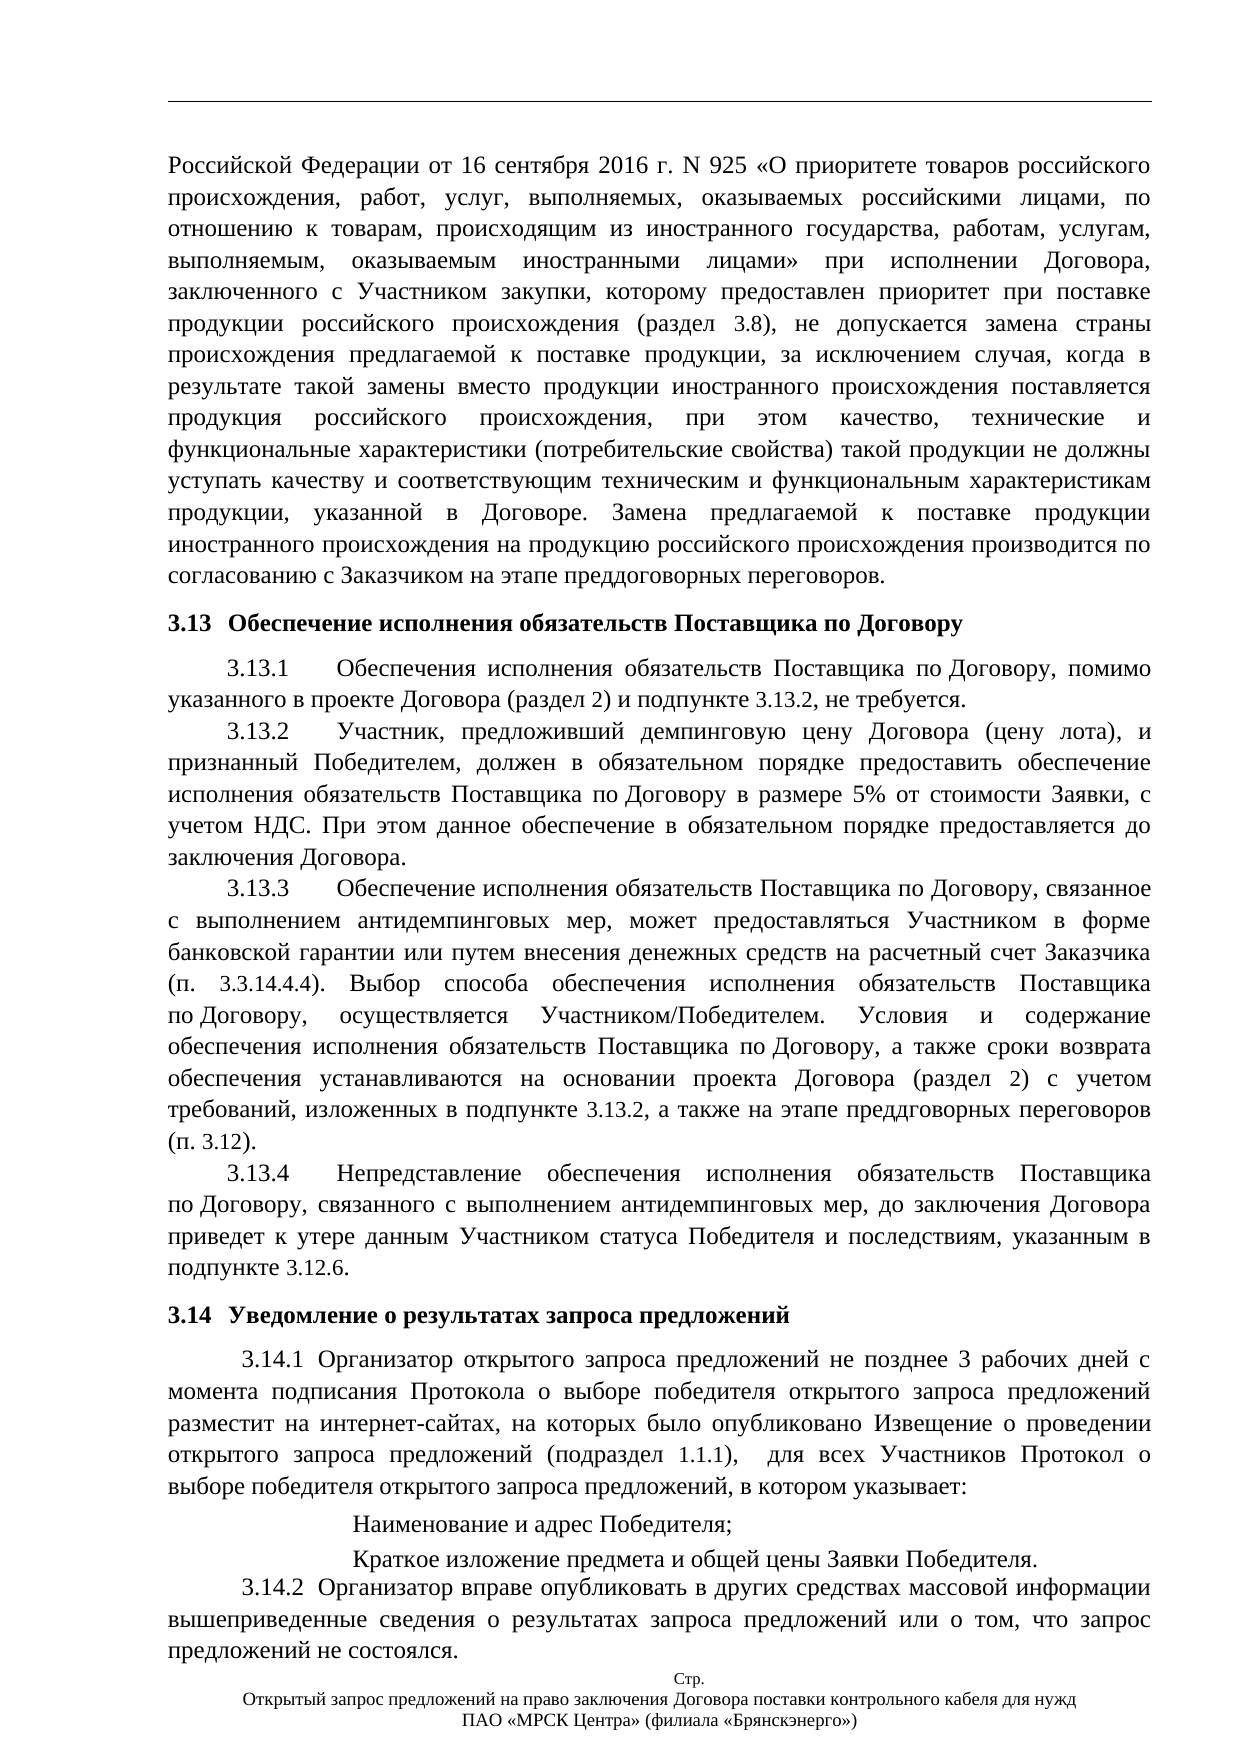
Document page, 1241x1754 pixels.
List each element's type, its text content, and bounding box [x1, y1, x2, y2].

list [168, 150, 1152, 589]
list Краткое изложение предмета и общей цены Заявки Победителя. [352, 1544, 1166, 1572]
list Непредставление обеспечения исполнения обязательств Поставщика по Договору, связанного с выполнением антидемпинговых мер, до заключения Договора приведет к утере данным Участником статуса Победителя и последствиям, указанным в подпункте 3.12.6. [168, 1158, 1152, 1281]
text 3.14.2 Организатор вправе опубликовать в других средствах массовой информации вышеприведенные сведения о результатах запроса предложений или о том, что запрос предложений не состоялся. [168, 1572, 1152, 1664]
list Участник, предложивший демпинговую цену Договора (цену лота), и признанный Победителем, должен в обязательном порядке предоставить обеспечение исполнения обязательств Поставщика по Договору в размере 5% от стоимости Заявки, с учетом НДС. При этом данное обеспечение в обязательном порядке предоставляется до заключения Договора. [168, 716, 1152, 871]
subtitle Обеспечение исполнения обязательств Поставщика по Договору [168, 608, 1152, 637]
subtitle Уведомление о результатах запроса предложений [168, 1301, 1152, 1329]
list Обеспечения исполнения обязательств Поставщика по Договору, помимо указанного в проекте Договора (раздел 2) и подпункте 3.13.2, не требуется. [168, 653, 1152, 713]
text 3.14.1 Организатор открытого запроса предложений не позднее 3 рабочих дней с момента подписания Протокола о выборе победителя открытого запроса предложений разместит на интернет-сайтах, на которых было опубликовано Извещение о проведении открытого запроса предложений (подраздел 1.1.1), для всех Участников Протокол о выборе победителя открытого запроса предложений, в котором указывает: [168, 1344, 1152, 1499]
list Обеспечение исполнения обязательств Поставщика по Договору, связанное с выполнением антидемпинговых мер, может предоставляться Участником в форме банковской гарантии или путем внесения денежных средств на расчетный счет Заказчика (п. 3.3.14.4.4). Выбор способа обеспечения исполнения обязательств Поставщика по Договору, осуществляется Участником/Победителем. Условия и содержание обеспечения исполнения обязательств Поставщика по Договору, а также сроки возврата обеспечения устанавливаются на основании проекта Договора (раздел 2) с учетом требований, изложенных в подпункте 3.13.2, а также на этапе преддговорных переговоров (п. 3.12). [168, 873, 1152, 1155]
list Наименование и адрес Победителя; [352, 1509, 1166, 1537]
